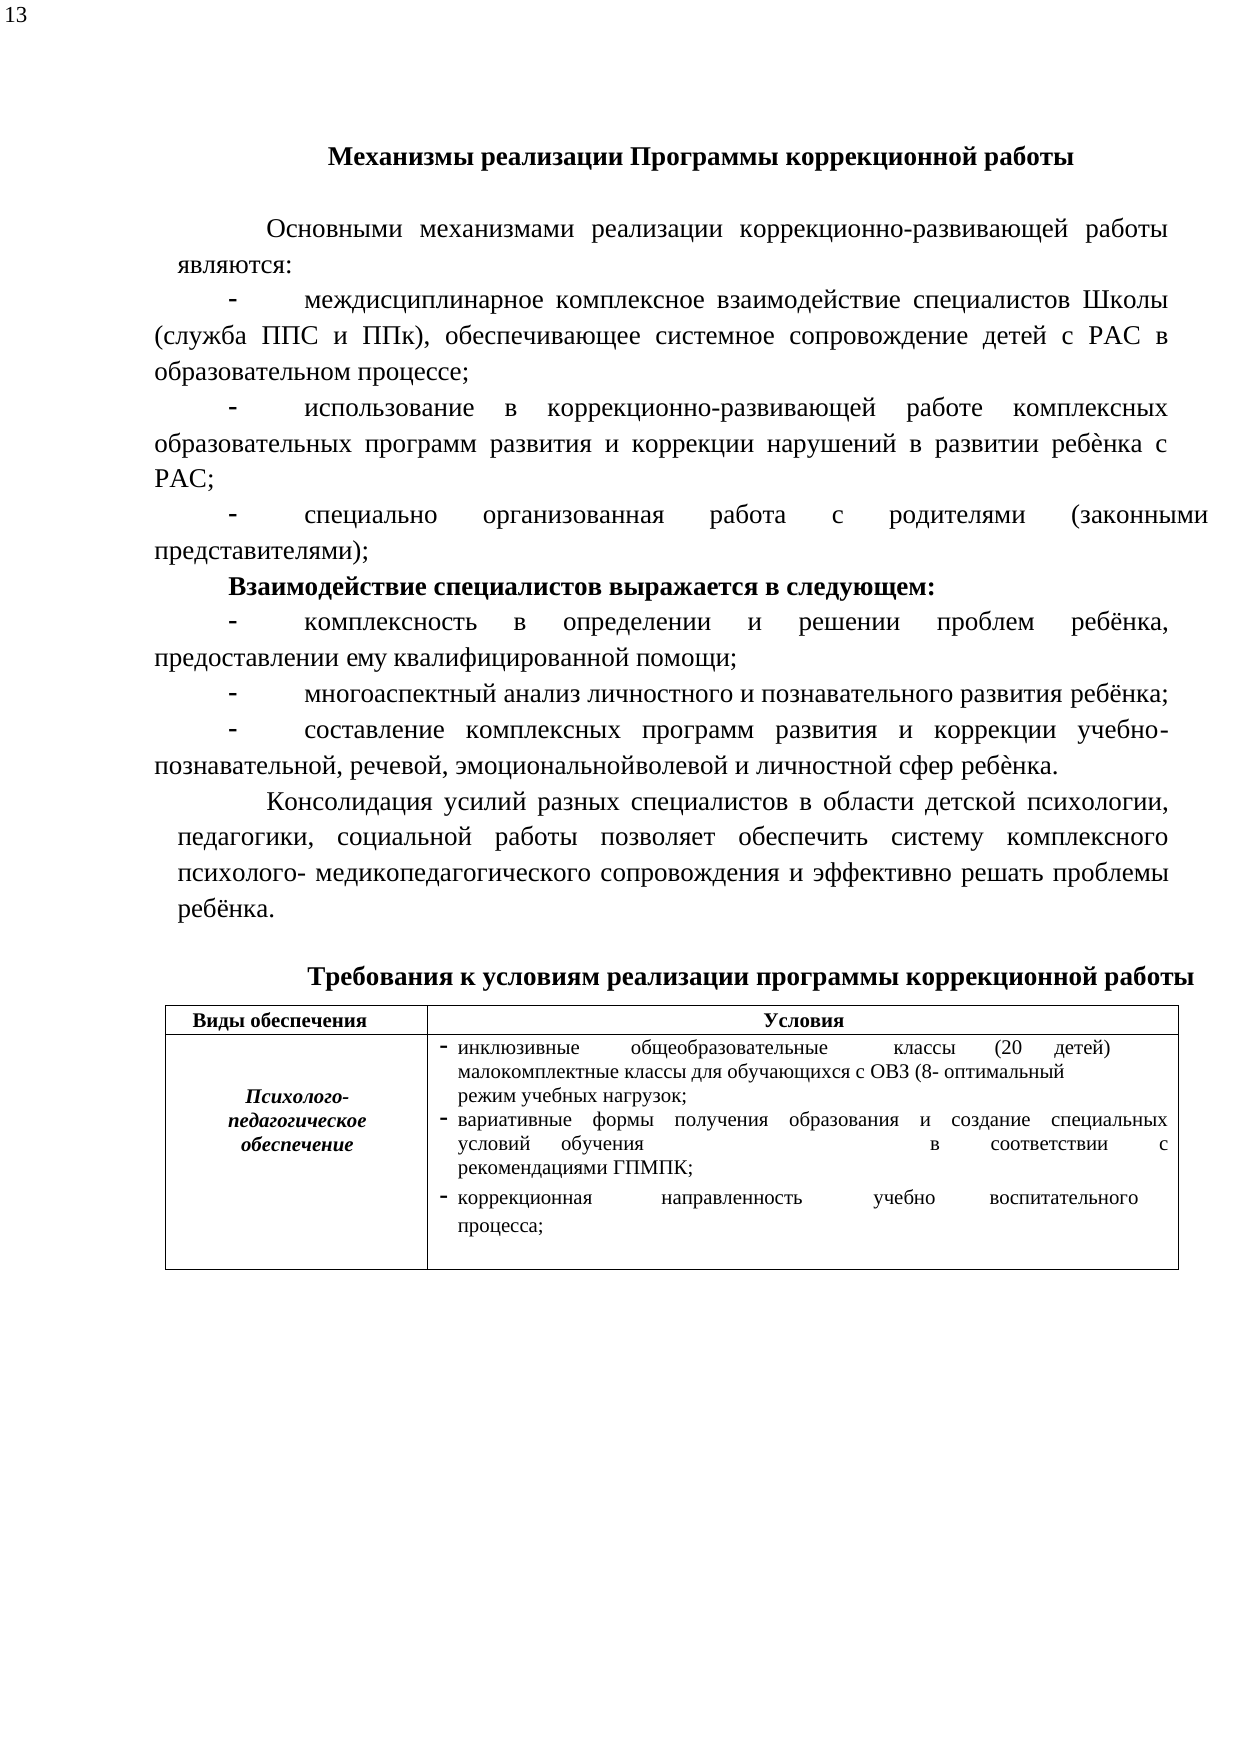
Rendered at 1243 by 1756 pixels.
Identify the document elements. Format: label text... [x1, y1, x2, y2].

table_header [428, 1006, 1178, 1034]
text Взаимодействие специалистов выражается в следующем: [154, 570, 1209, 601]
list многоаспектный анализ личностного и познавательного развития ребёнка; [154, 677, 1209, 708]
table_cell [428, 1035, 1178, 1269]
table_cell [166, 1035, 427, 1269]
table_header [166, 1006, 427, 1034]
list комплексность в определении и решении проблем ребёнка, предоставлении ему квалифицированной помощи; [154, 606, 1169, 672]
list составление комплексных программ развития и коррекции учебно­познавательной, речевой, эмоциональной­волевой и личностной сфер ребѐнка. [154, 713, 1169, 780]
list специально организованная работа с родителями (законными представителями); [154, 498, 1209, 565]
text Основными механизмами реализации коррекционно-развивающей работы являются: [177, 212, 1169, 279]
subtitle Требования к условиям реализации программы коррекционной работы [307, 959, 1209, 991]
subtitle Механизмы реализации Программы коррекционной работы [328, 141, 1209, 172]
text Консолидация усилий разных специалистов в области детской психологии, педагогики, социальной работы позволяет обеспечить систему комплексного психолого- медико­педагогического сопровождения и эффективно решать проблемы ребёнка. [177, 784, 1170, 923]
list использование в коррекционно-развивающей работе комплексных образовательных программ развития и коррекции нарушений в развитии ребѐнка с РАС; [154, 391, 1169, 494]
list междисциплинарное комплексное взаимодействие специалистов Школы (служба ППС и ППк), обеспечивающее системное сопровождение детей с РАС в образовательном процессе; [154, 284, 1169, 386]
